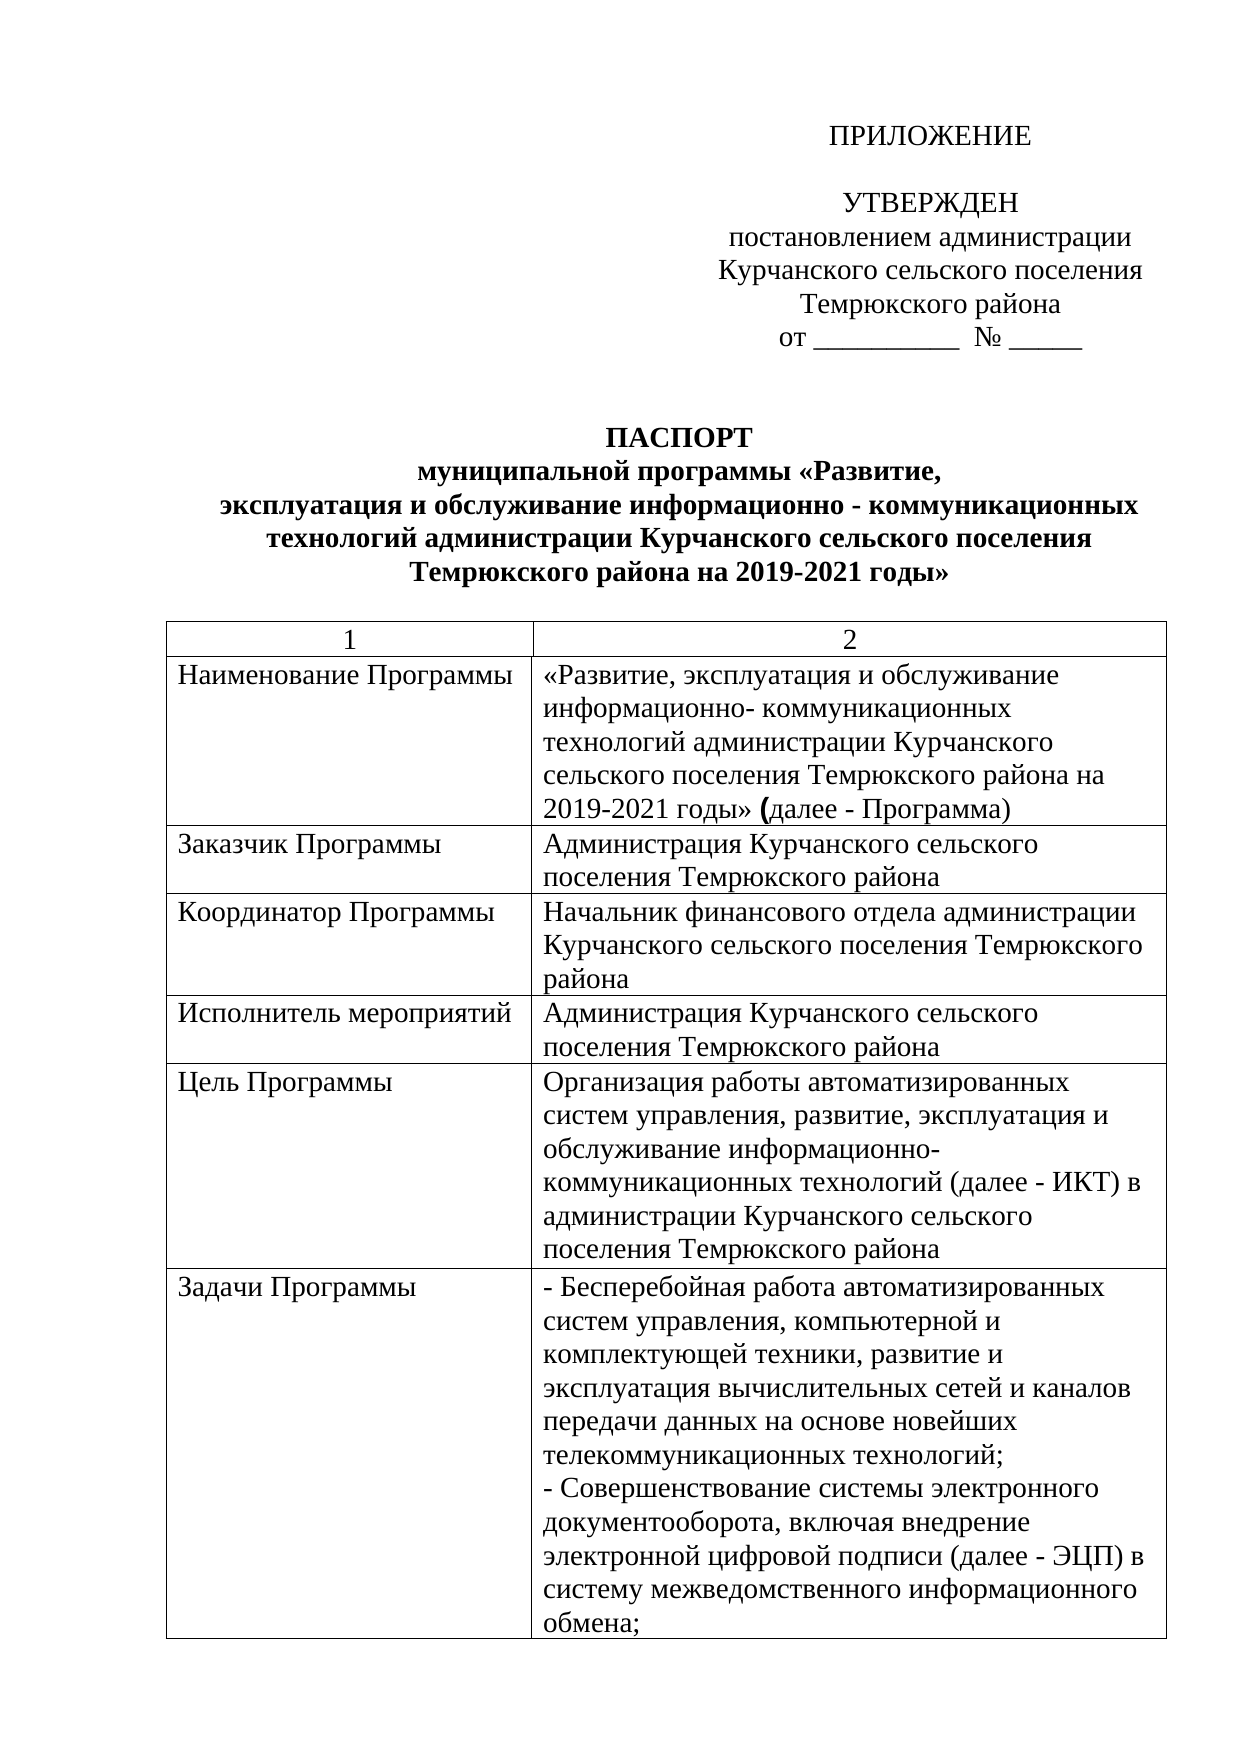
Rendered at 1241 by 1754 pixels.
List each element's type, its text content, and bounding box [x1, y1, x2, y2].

text УТВЕРЖДЕН [679, 185, 1181, 219]
table_cell «Развитие, эксплуатация и обслуживание информационно- коммуникационных технологий администрации Курчанского сельского поселения Темрюкского района на 2019-2021 годы» (далее - Программа) [532, 657, 1166, 825]
table_cell Исполнитель мероприятий [167, 996, 531, 1063]
table_header 1 [167, 622, 533, 656]
table_cell Организация работы автоматизированных систем управления, развитие, эксплуатация и обслуживание информационно- коммуникационных технологий (далее - ИКТ) в администрации Курчанского сельского поселения Темрюкского района [532, 1064, 1166, 1268]
title ПАСПОРТ [177, 420, 1181, 453]
table_cell Координатор Программы [167, 894, 531, 994]
text Курчанского сельского поселения [679, 252, 1181, 286]
table_cell Задачи Программы [167, 1269, 531, 1638]
title технологий администрации Курчанского сельского поселения [177, 521, 1181, 554]
table_cell Администрация Курчанского сельского поселения Темрюкского района [532, 826, 1166, 893]
table_cell Цель Программы [167, 1064, 531, 1268]
text ПРИЛОЖЕНИЕ [679, 118, 1181, 152]
table_header 2 [534, 622, 1166, 656]
title эксплуатация и обслуживание информационно - коммуникационных [177, 487, 1181, 521]
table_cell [532, 1269, 1166, 1638]
table_cell Заказчик Программы [167, 826, 531, 893]
title муниципальной программы «Развитие, [177, 453, 1181, 487]
table_cell Наименование Программы [167, 657, 531, 825]
table_cell Администрация Курчанского сельского поселения Темрюкского района [532, 996, 1166, 1063]
text Темрюкского района [679, 286, 1181, 319]
table_cell Начальник финансового отдела администрации Курчанского сельского поселения Темрюкского района [532, 894, 1166, 994]
text от __________ № _____ [679, 319, 1181, 353]
title Темрюкского района на 2019-2021 годы» [177, 554, 1181, 588]
text постановлением администрации [679, 219, 1181, 252]
